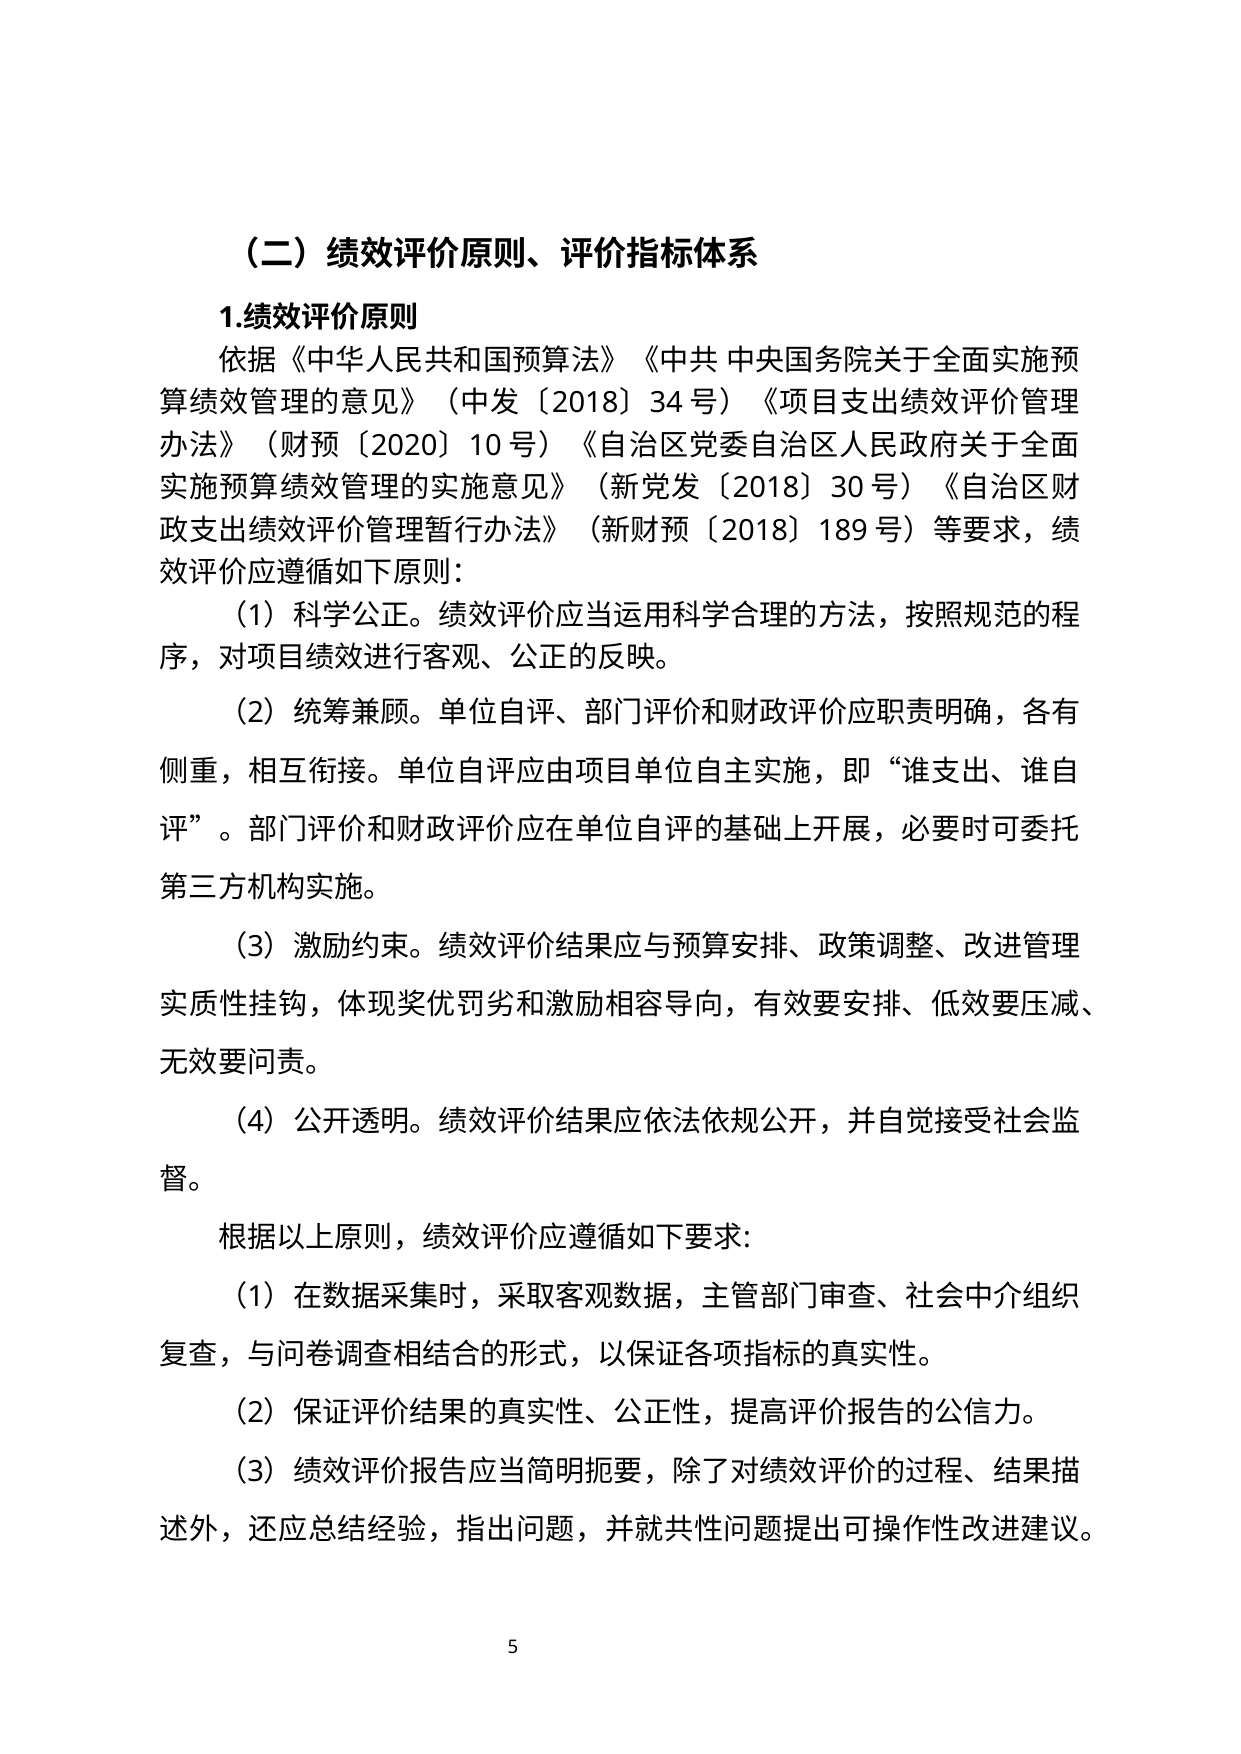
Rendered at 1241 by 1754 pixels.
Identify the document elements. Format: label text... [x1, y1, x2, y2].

subtitle 1.绩效评价原则 [159, 294, 1081, 336]
text （2）统筹兼顾。单位自评、部门评价和财政评价应职责明确，各有侧重，相互衔接。单位自评应由项目单位自主实施，即“谁支出、谁自评”。部门评价和财政评价应在单位自评的基础上开展，必要时可委托第三方机构实施。 [159, 676, 1081, 909]
text 根据以上原则，绩效评价应遵循如下要求: [159, 1201, 1081, 1259]
text （2）保证评价结果的真实性、公正性，提高评价报告的公信力。 [159, 1376, 1081, 1434]
text （1）在数据采集时，采取客观数据，主管部门审查、社会中介组织复查，与问卷调查相结合的形式，以保证各项指标的真实性。 [159, 1259, 1081, 1376]
text 依据《中华人民共和国预算法》《中共 中央国务院关于全面实施预算绩效管理的意见》（中发〔2018〕34号）《项目支出绩效评价管理办法》（财预〔2020〕10号）《自治区党委自治区人民政府关于全面实施预算绩效管理的实施意见》（新党发〔2018〕30号）《自治区财政支出绩效评价管理暂行办法》（新财预〔2018〕189号）等要求，绩效评价应遵循如下原则： [159, 336, 1081, 591]
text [159, 1434, 1081, 1551]
subtitle （二）绩效评价原则、评价指标体系 [159, 209, 1081, 294]
text （1）科学公正。绩效评价应当运用科学合理的方法，按照规范的程序，对项目绩效进行客观、公正的反映。 [159, 591, 1081, 676]
text （4）公开透明。绩效评价结果应依法依规公开，并自觉接受社会监督。 [159, 1084, 1081, 1201]
text （3）激励约束。绩效评价结果应与预算安排、政策调整、改进管理实质性挂钩，体现奖优罚劣和激励相容导向，有效要安排、低效要压减、无效要问责。 [159, 909, 1081, 1084]
